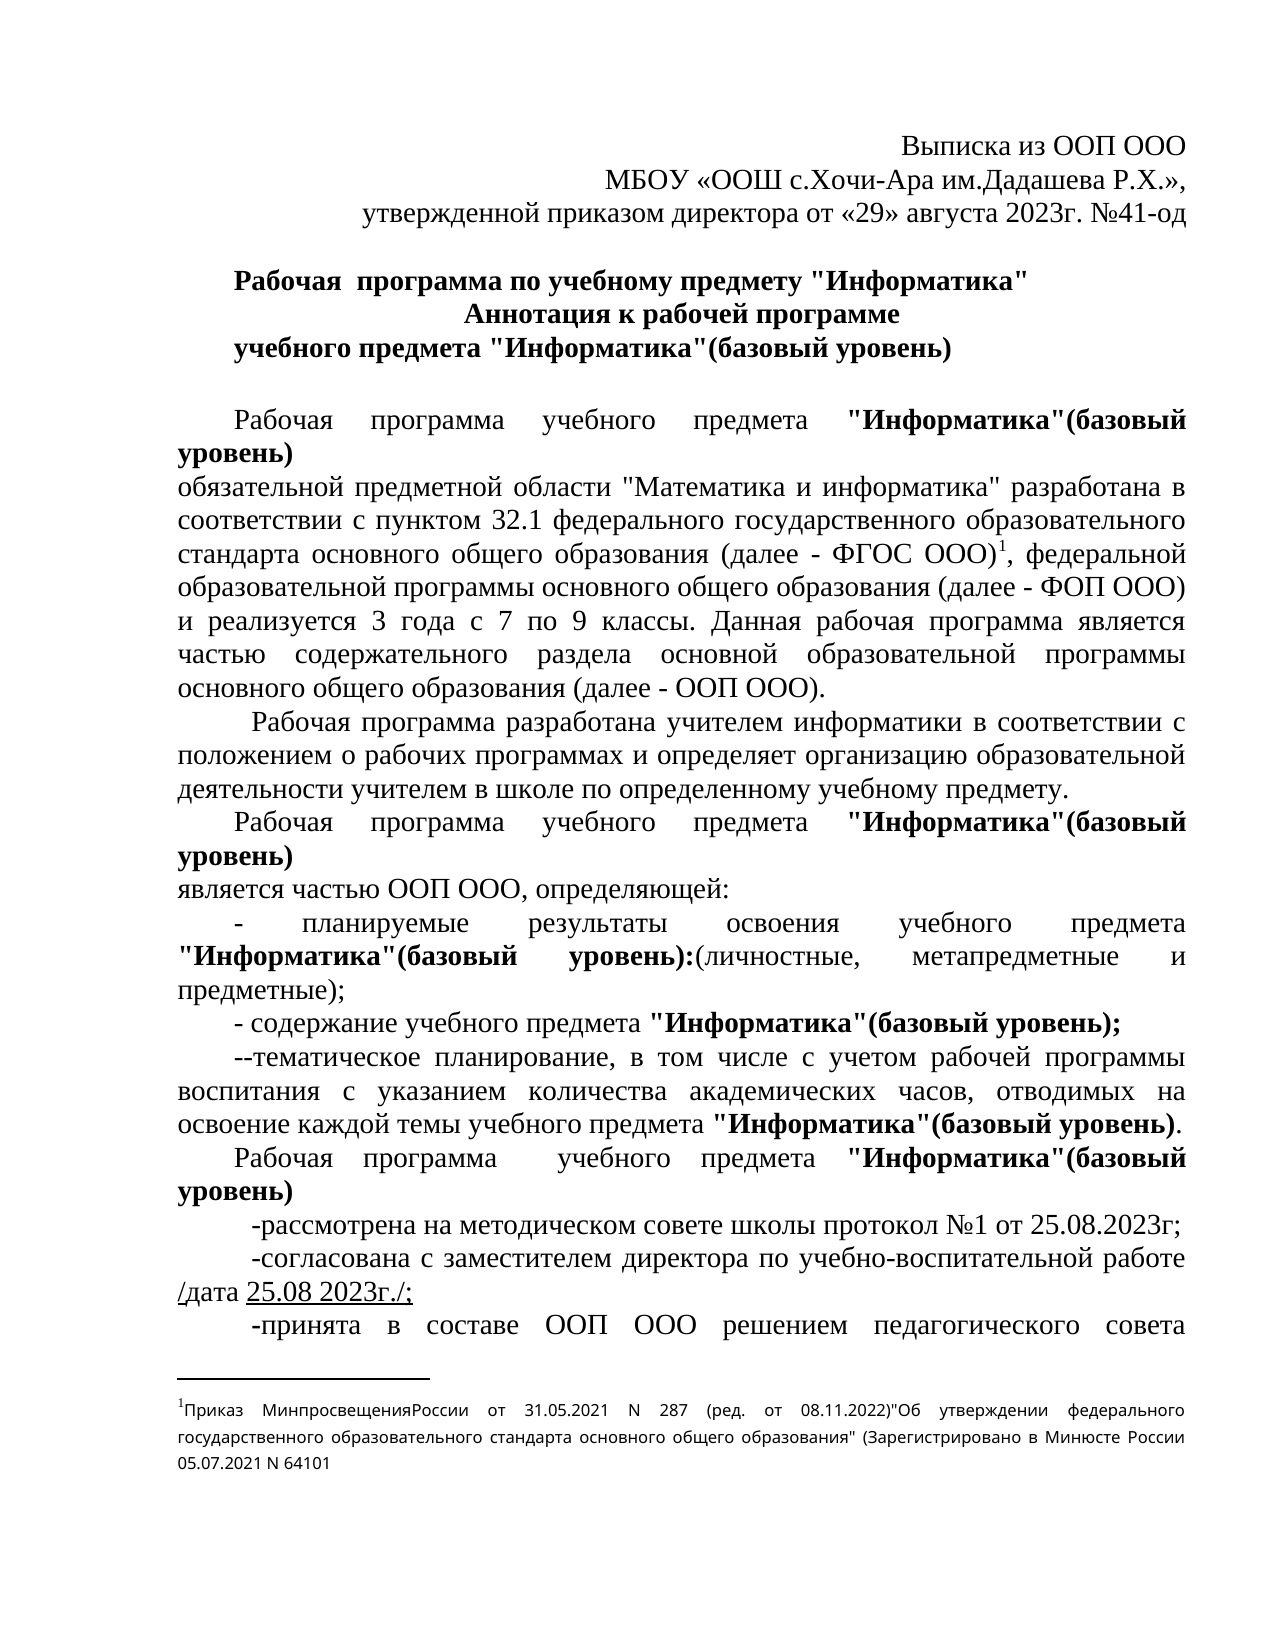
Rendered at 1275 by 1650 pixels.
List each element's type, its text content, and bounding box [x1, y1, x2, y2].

text - содержание учебного предмета "Информатика"(базовый уровень); [177, 1006, 1186, 1039]
text является частью ООП ООО, определяющей: [177, 871, 1186, 905]
text обязательной предметной области "Математика и информатика" разработана в соответствии с пунктом 32.1 федерального государственного образовательного стандарта основного общего образования (далее - ФГОС ООО), федеральной образовательной программы основного общего образования (далее - ФОП ООО) и реализуется 3 года с 7 по 9 классы. Данная рабочая программа является частью содержательного раздела основной образовательной программы основного общего образования (далее - ООП ООО). [177, 469, 1186, 704]
text учебного предмета "Информатика"(базовый уровень) [177, 330, 1186, 363]
text Рабочая программа по учебному предмету "Информатика" [177, 263, 1186, 296]
text -согласована с заместителем директора по учебно-воспитательной работе /дата 25.08 2023г./; [177, 1240, 1186, 1307]
text Выписка из ООП ООО [177, 128, 1186, 162]
text Рабочая программа разработана учителем информатики в соответствии с положением о рабочих программах и определяет организацию образовательной деятельности учителем в школе по определенному учебному предмету. [177, 704, 1186, 804]
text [177, 1307, 1186, 1341]
text -рассмотрена на методическом совете школы протокол №1 от 25.08.2023г; [177, 1207, 1186, 1240]
text --тематическое планирование, в том числе с учетом рабочей программы воспитания с указанием количества академических часов, отводимых на освоение каждой темы учебного предмета "Информатика"(базовый уровень). [177, 1039, 1186, 1140]
text МБОУ «ООШ с.Хочи-Ара им.Дадашева Р.Х.», [177, 162, 1186, 196]
text Рабочая программа учебного предмета "Информатика"(базовый уровень) [177, 402, 1186, 469]
text утвержденной приказом директора от «29» августа 2023г. №41-од [177, 196, 1186, 229]
text Аннотация к рабочей программе [177, 296, 1186, 330]
text Рабочая программа учебного предмета "Информатика"(базовый уровень) [177, 1140, 1186, 1207]
text - планируемые результаты освоения учебного предмета "Информатика"(базовый уровень):(личностные, метапредметные и предметные); [177, 905, 1186, 1006]
text Рабочая программа учебного предмета "Информатика"(базовый уровень) [177, 804, 1186, 871]
